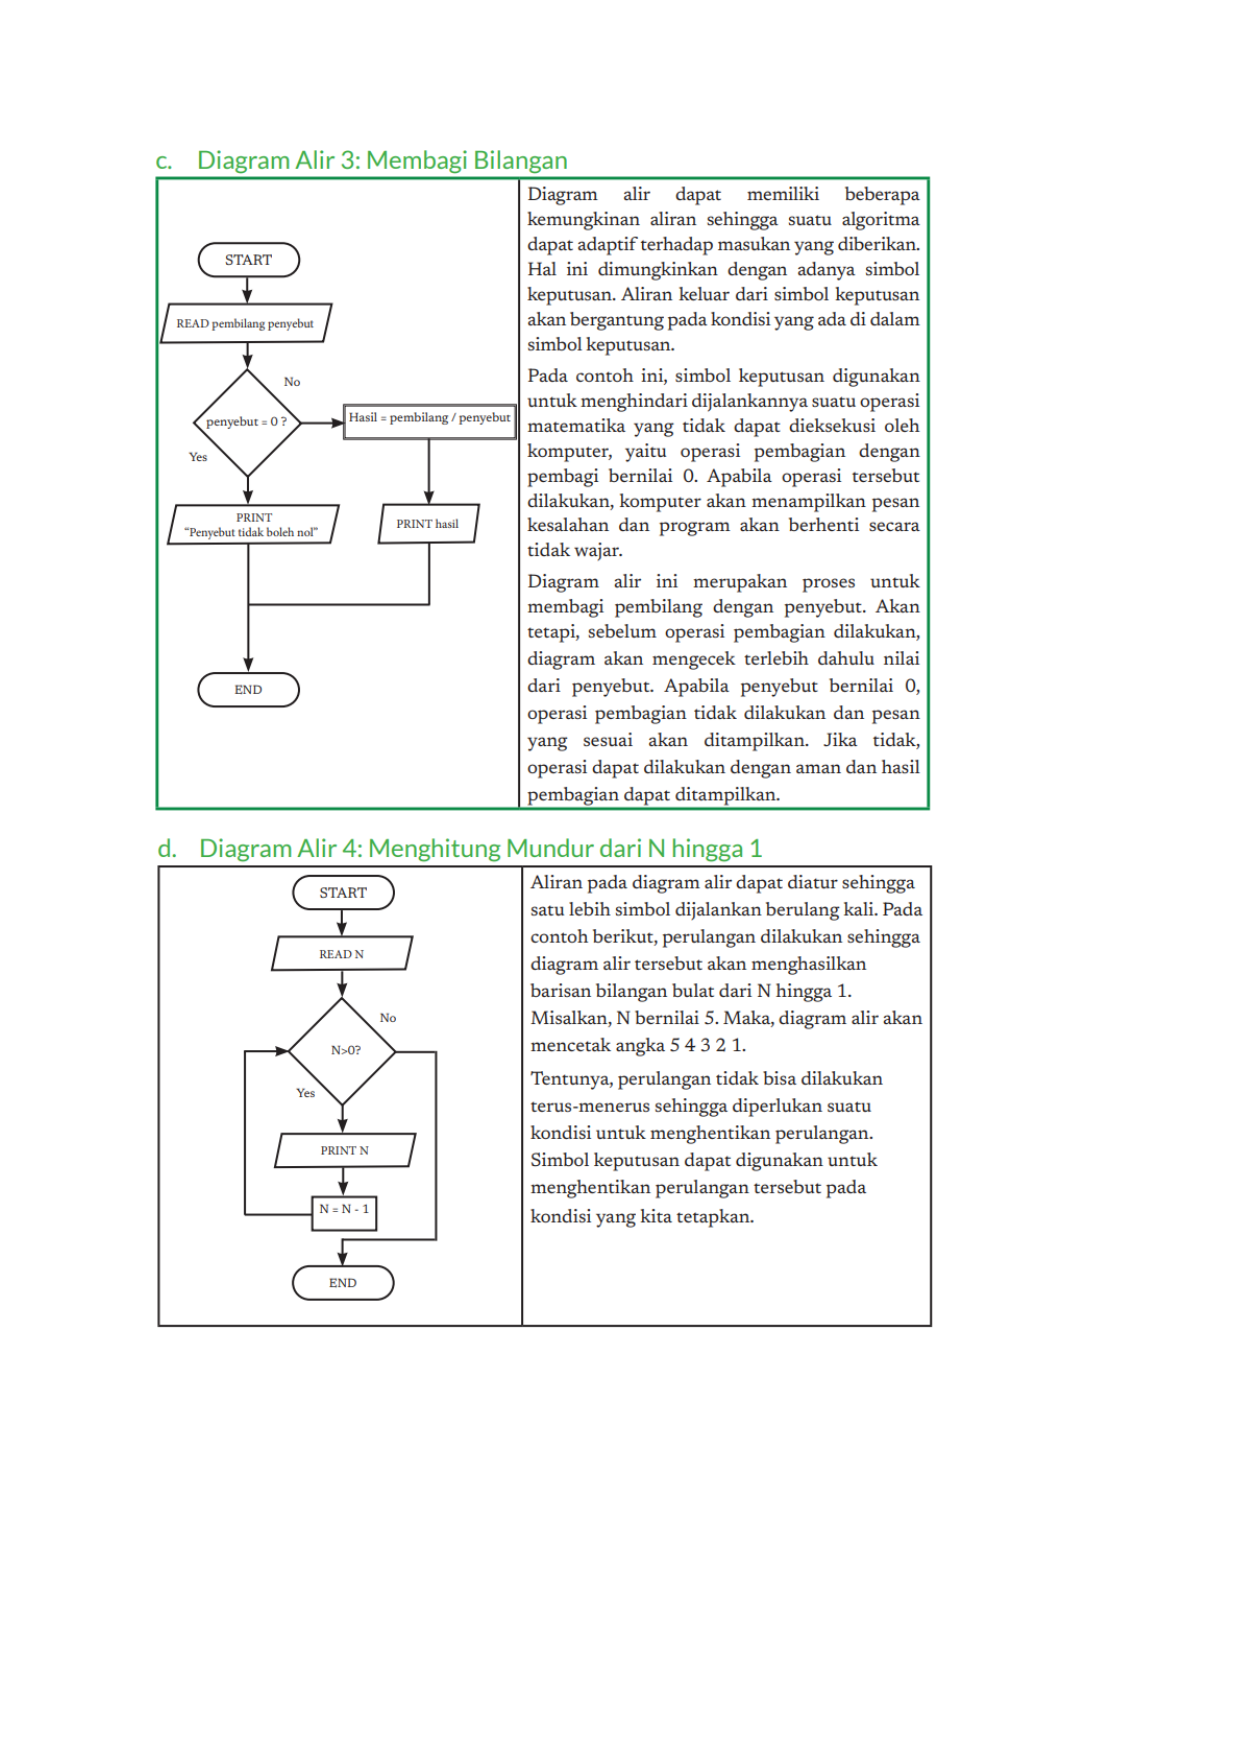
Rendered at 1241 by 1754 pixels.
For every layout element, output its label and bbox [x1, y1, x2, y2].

picture [150, 832, 935, 1330]
picture [150, 150, 936, 814]
